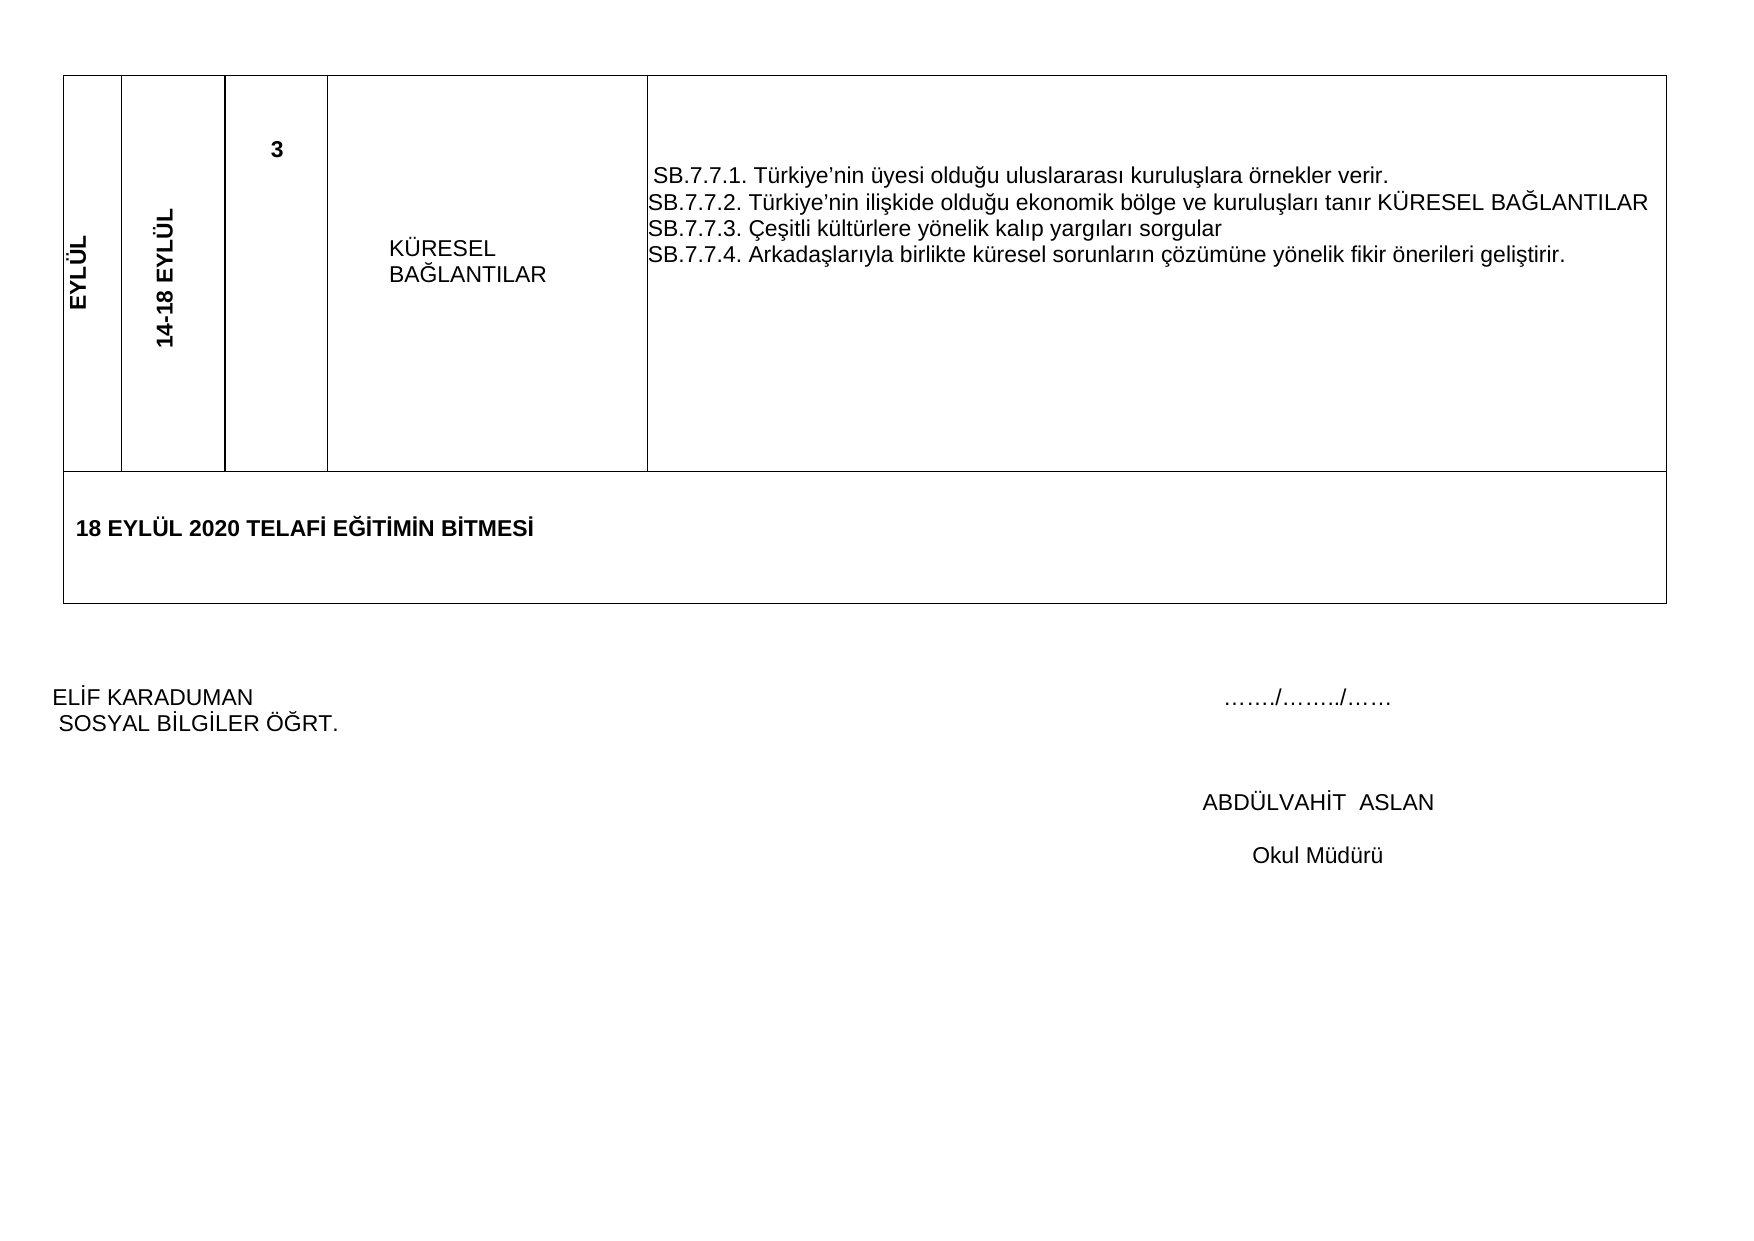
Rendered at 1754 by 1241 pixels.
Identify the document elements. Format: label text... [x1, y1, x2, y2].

text ELİF KARADUMAN ……./……../…… [52, 683, 1754, 710]
table_header 14-18 EYLÜL [122, 76, 224, 471]
table_header EYLÜL [64, 76, 121, 471]
table_cell 18 EYLÜL 2020 TELAFİ EĞİTİMİN BİTMESİ [64, 472, 1666, 603]
table_header KÜRESEL BAĞLANTILAR [328, 76, 647, 471]
table_header SB.7.7.1. Türkiye’nin üyesi olduğu uluslararası kuruluşlara örnekler verir. SB.7.7.2. Türkiye’nin ilişkide olduğu ekonomik bölge ve kuruluşları tanır KÜRESEL BAĞLANTILAR SB.7.7.3. Çeşitli kültürlere yönelik kalıp yargıları sorgular SB.7.7.4. Arkadaşlarıyla birlikte küresel sorunların çözümüne yönelik fikir önerileri geliştirir. [648, 76, 1666, 471]
text ABDÜLVAHİT ASLAN [52, 789, 1754, 815]
table_header 3 [226, 76, 327, 471]
text Okul Müdürü [52, 842, 1754, 868]
text SOSYAL BİLGİLER ÖĞRT. [52, 710, 1754, 736]
